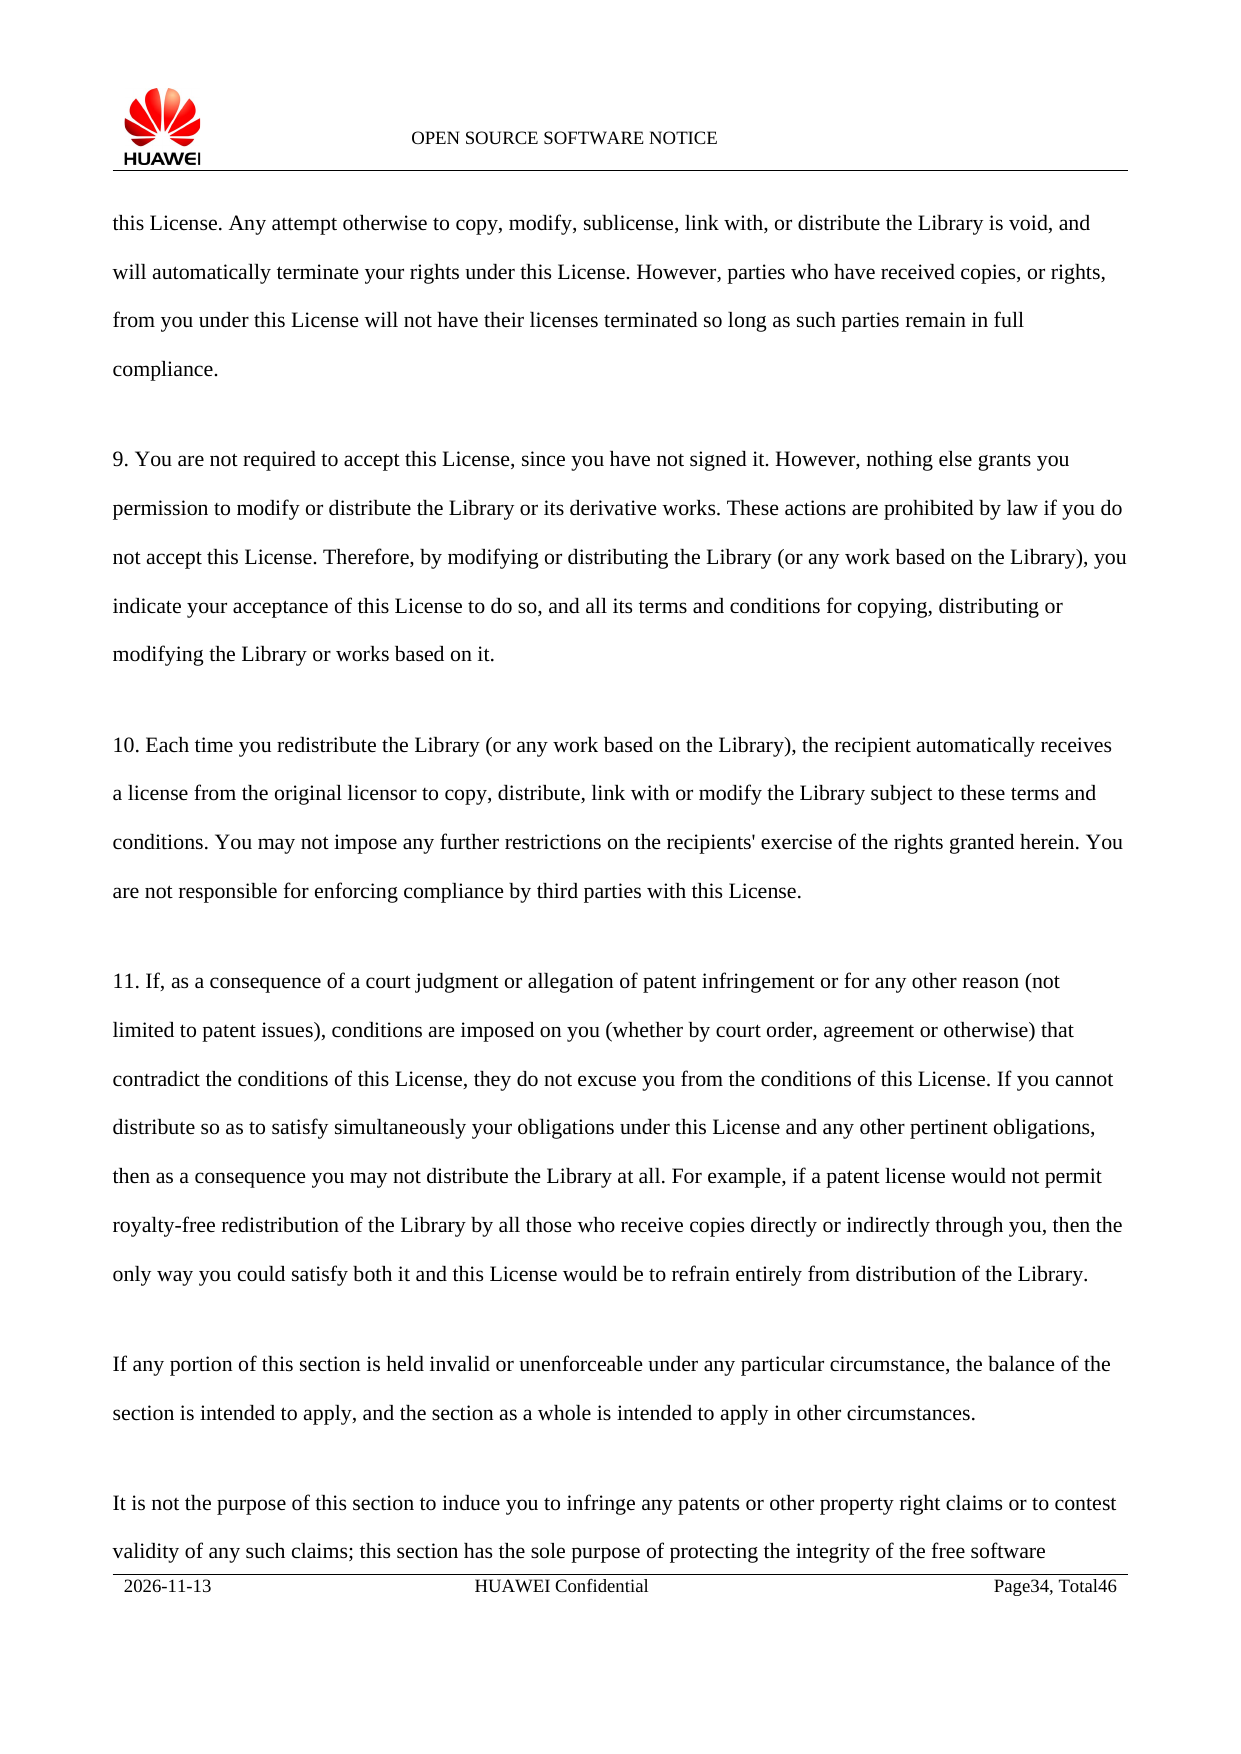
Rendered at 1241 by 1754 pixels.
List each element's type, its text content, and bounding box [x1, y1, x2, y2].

text 10. Each time you redistribute the Library (or any work based on the Library), the recipient automatically receives a license from the original licensor to copy, distribute, link with or modify the Library subject to these terms and conditions. You may not impose any further restrictions on the recipients' exercise of the rights granted herein. You are not responsible for enforcing compliance by third parties with this License. [112, 728, 1128, 907]
picture [124, 88, 201, 165]
text 9. You are not required to accept this License, since you have not signed it. However, nothing else grants you permission to modify or distribute the Library or its derivative works. These actions are prohibited by law if you do not accept this License. Therefore, by modifying or distributing the Library (or any work based on the Library), you indicate your acceptance of this License to do so, and all its terms and conditions for copying, distributing or modifying the Library or works based on it. [112, 443, 1128, 670]
text If any portion of this section is held invalid or unenforceable under any particular circumstance, the balance of the section is intended to apply, and the section as a whole is intended to apply in other circumstances. [112, 1347, 1128, 1428]
text 11. If, as a consequence of a court judgment or allegation of patent infringement or for any other reason (not limited to patent issues), conditions are imposed on you (whether by court order, agreement or otherwise) that contradict the conditions of this License, they do not excuse you from the conditions of this License. If you cannot distribute so as to satisfy simultaneously your obligations under this License and any other pertinent obligations, then as a consequence you may not distribute the Library at all. For example, if a patent license would not permit royalty-free redistribution of the Library by all those who receive copies directly or indirectly through you, then the only way you could satisfy both it and this License would be to refrain entirely from distribution of the Library. [112, 964, 1128, 1289]
